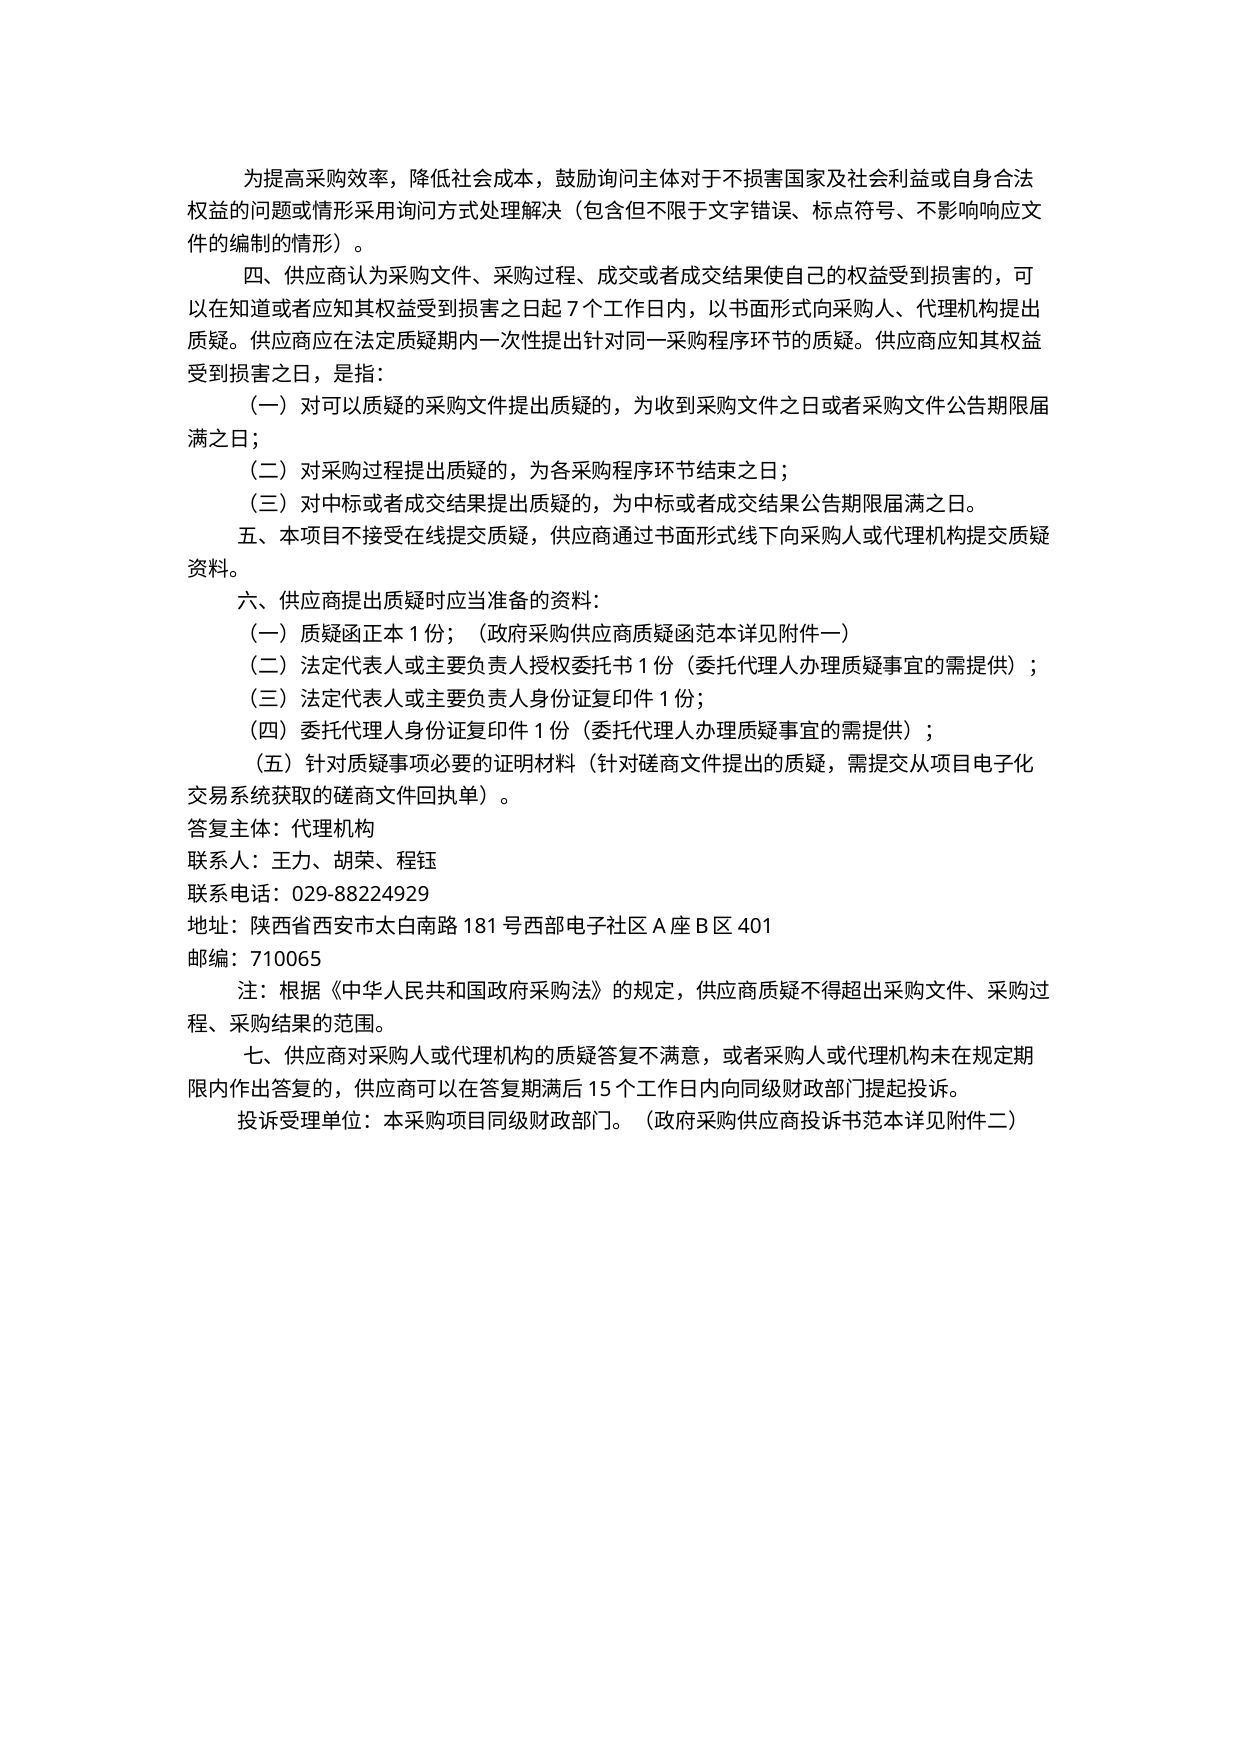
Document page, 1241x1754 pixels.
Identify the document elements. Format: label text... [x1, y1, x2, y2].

text 六、供应商提出质疑时应当准备的资料： [187, 584, 1053, 617]
text （三）法定代表人或主要负责人身份证复印件1份； [187, 682, 1053, 714]
text 地址：陕西省西安市太白南路181号西部电子社区A座B区401 [187, 909, 1053, 942]
text 邮编：710065 [187, 942, 1053, 974]
text （五）针对质疑事项必要的证明材料（针对磋商文件提出的质疑，需提交从项目电子化交易系统获取的磋商文件回执单）。 [187, 747, 1053, 812]
text （一）质疑函正本1份；（政府采购供应商质疑函范本详见附件一） [187, 617, 1053, 649]
text 联系人：王力、胡荣、程钰 [187, 844, 1053, 877]
text （四）委托代理人身份证复印件1份（委托代理人办理质疑事宜的需提供）； [187, 714, 1053, 747]
text （一）对可以质疑的采购文件提出质疑的，为收到采购文件之日或者采购文件公告期限届满之日； [187, 389, 1053, 454]
text 七、供应商对采购人或代理机构的质疑答复不满意，或者采购人或代理机构未在规定期限内作出答复的，供应商可以在答复期满后15个工作日内向同级财政部门提起投诉。 [187, 1039, 1053, 1104]
text 注：根据《中华人民共和国政府采购法》的规定，供应商质疑不得超出采购文件、采购过程、采购结果的范围。 [187, 974, 1053, 1039]
text （二）法定代表人或主要负责人授权委托书1份（委托代理人办理质疑事宜的需提供）； [187, 649, 1053, 682]
text （二）对采购过程提出质疑的，为各采购程序环节结束之日； [187, 454, 1053, 487]
text （三）对中标或者成交结果提出质疑的，为中标或者成交结果公告期限届满之日。 [187, 487, 1053, 519]
text 四、供应商认为采购文件、采购过程、成交或者成交结果使自己的权益受到损害的，可以在知道或者应知其权益受到损害之日起7个工作日内，以书面形式向采购人、代理机构提出质疑。供应商应在法定质疑期内一次性提出针对同一采购程序环节的质疑。供应商应知其权益受到损害之日，是指： [187, 259, 1053, 389]
text 投诉受理单位：本采购项目同级财政部门。（政府采购供应商投诉书范本详见附件二） [187, 1104, 1053, 1137]
text 为提高采购效率，降低社会成本，鼓励询问主体对于不损害国家及社会利益或自身合法权益的问题或情形采用询问方式处理解决（包含但不限于文字错误、标点符号、不影响响应文件的编制的情形）。 [187, 162, 1053, 259]
text 答复主体：代理机构 [187, 812, 1053, 844]
text 五、本项目不接受在线提交质疑，供应商通过书面形式线下向采购人或代理机构提交质疑资料。 [187, 519, 1053, 584]
text 联系电话：029-88224929 [187, 877, 1053, 909]
